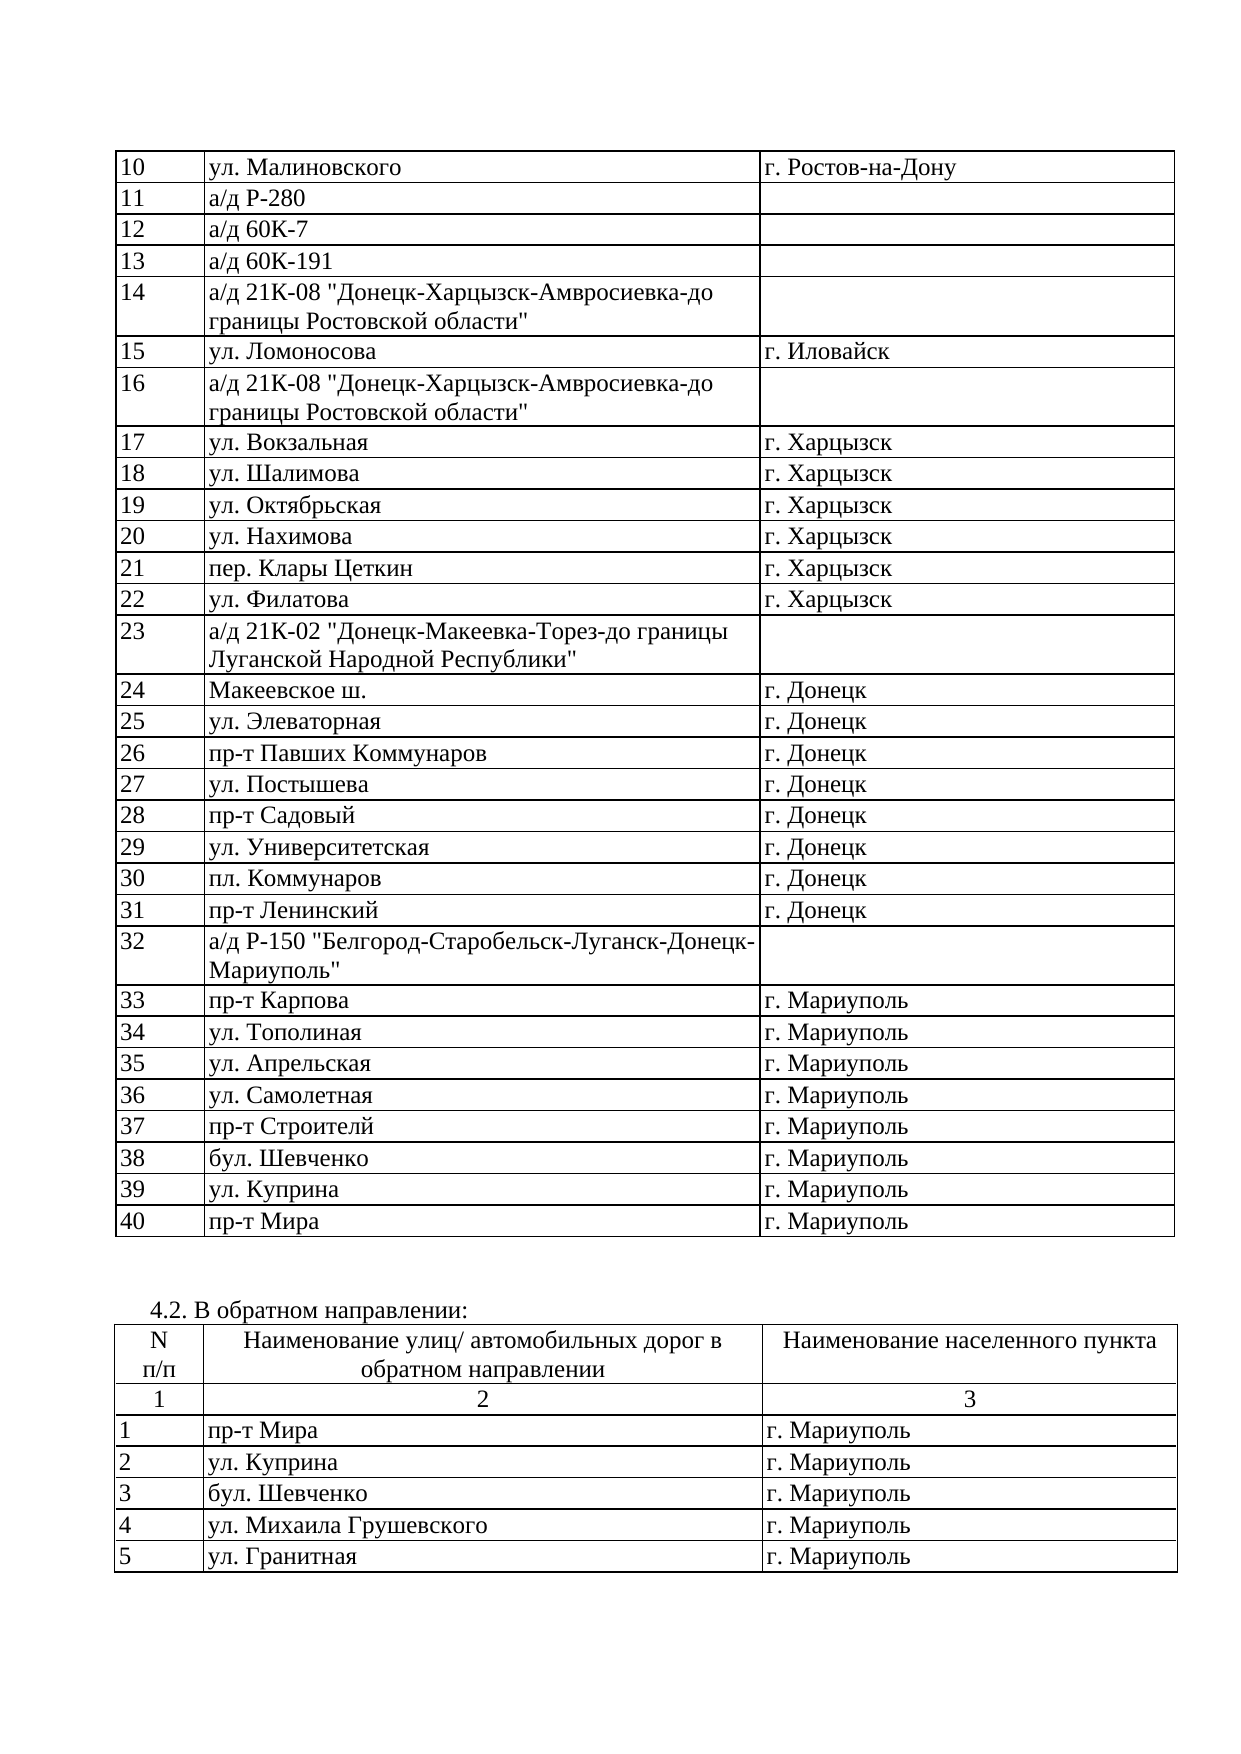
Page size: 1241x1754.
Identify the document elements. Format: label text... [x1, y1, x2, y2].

table_cell а/д 21К-08 "Донецк-Харцызск-Амвросиевка-до границы Ростовской области" [205, 368, 759, 425]
table_cell 29 [117, 832, 204, 862]
table_cell г. Донецк [761, 801, 1174, 831]
table_cell 31 [117, 895, 204, 925]
table_cell г. Донецк [761, 769, 1174, 799]
table_cell 2 [204, 1384, 762, 1414]
table_cell 11 [117, 183, 204, 213]
table_cell ул. Шалимова [205, 458, 759, 488]
table_cell ул. Тополиная [205, 1017, 759, 1047]
table_cell 13 [117, 246, 204, 276]
table_cell 40 [117, 1206, 204, 1236]
table_cell 19 [117, 490, 204, 520]
table_cell г. Донецк [761, 895, 1174, 925]
table_cell г. Мариуполь [763, 1414, 1177, 1445]
table_cell г. Мариуполь [761, 1048, 1174, 1078]
table_cell 14 [117, 277, 204, 335]
table_cell 16 [117, 368, 204, 425]
table_cell ул. Самолетная [205, 1080, 759, 1110]
table_cell [761, 183, 1174, 213]
table_cell г. Иловайск [761, 337, 1174, 366]
table_cell 25 [117, 706, 204, 736]
table_cell 23 [117, 616, 204, 673]
table_cell 5 [115, 1541, 203, 1571]
table_cell 38 [117, 1143, 204, 1173]
table_cell 3 [763, 1383, 1177, 1414]
table_cell ул. Октябрьская [205, 490, 759, 520]
table_cell г. Мариуполь [763, 1477, 1177, 1508]
table_cell ул. Университетская [205, 832, 759, 862]
table_cell г. Харцызск [761, 490, 1174, 520]
table_cell г. Мариуполь [761, 1017, 1174, 1047]
table_cell [761, 246, 1174, 276]
table_cell г. Харцызск [761, 521, 1174, 551]
table_header Наименование улиц/ автомобильных дорог в обратном направлении [204, 1325, 762, 1382]
table_cell 37 [117, 1111, 204, 1141]
table_cell пр-т Павших Коммунаров [205, 738, 759, 768]
table_cell 27 [117, 769, 204, 799]
table_header Наименование населенного пункта [763, 1325, 1177, 1382]
table_cell г. Донецк [761, 832, 1174, 862]
table_cell г. Донецк [761, 738, 1174, 768]
table_cell 12 [117, 215, 204, 244]
table_cell г. Мариуполь [761, 1143, 1174, 1173]
table_cell 30 [117, 864, 204, 893]
table_cell г. Мариуполь [763, 1508, 1177, 1540]
table_cell [761, 277, 1174, 335]
table_cell 1 [115, 1415, 203, 1445]
table_cell 22 [117, 584, 204, 614]
table_cell г. Харцызск [761, 584, 1174, 614]
table_cell ул. Малиновского [205, 152, 759, 181]
table_cell г. Донецк [761, 864, 1174, 893]
table_header N п/п [115, 1325, 203, 1382]
table_cell [761, 215, 1174, 244]
table_cell Макеевское ш. [205, 675, 759, 705]
table_cell г. Мариуполь [761, 1206, 1174, 1236]
table_cell г. Мариуполь [763, 1540, 1177, 1571]
table_cell пр-т Карпова [205, 986, 759, 1015]
table_cell ул. Филатова [205, 584, 759, 614]
table_cell 1 [115, 1384, 203, 1414]
table_cell 32 [117, 927, 204, 984]
table_cell г. Харцызск [761, 427, 1174, 457]
table_cell 15 [117, 337, 204, 366]
table_cell [761, 927, 1174, 984]
table_cell 3 [115, 1478, 203, 1508]
table_cell 10 [117, 152, 204, 181]
table_cell ул. Куприна [205, 1174, 759, 1204]
table_cell 36 [117, 1080, 204, 1110]
table_cell ул. Постышева [205, 769, 759, 799]
table_cell пл. Коммунаров [205, 864, 759, 893]
table_cell г. Мариуполь [763, 1445, 1177, 1477]
table_cell г. Мариуполь [761, 986, 1174, 1015]
text 4.2. В обратном направлении: [150, 1295, 1090, 1323]
table_cell пр-т Мира [204, 1416, 762, 1445]
table_cell г. Харцызск [761, 553, 1174, 583]
table_cell 24 [117, 675, 204, 705]
table_cell 2 [115, 1446, 203, 1477]
table_cell 18 [117, 458, 204, 488]
table_cell 35 [117, 1048, 204, 1078]
table_cell а/д 21К-08 "Донецк-Харцызск-Амвросиевка-до границы Ростовской области" [205, 277, 759, 335]
table_cell 20 [117, 521, 204, 551]
table_cell ул. Апрельская [205, 1048, 759, 1078]
table_cell г. Мариуполь [761, 1080, 1174, 1110]
table_cell ул. Куприна [204, 1447, 762, 1477]
table_cell пр-т Строителй [205, 1111, 759, 1141]
table_cell пер. Клары Цеткин [205, 553, 759, 583]
table_cell а/д 60К-7 [205, 215, 759, 244]
table_cell 26 [117, 738, 204, 768]
table_cell пр-т Мира [205, 1206, 759, 1236]
table_cell 33 [117, 986, 204, 1015]
table_cell 28 [117, 801, 204, 831]
table_cell а/д 60К-191 [205, 246, 759, 276]
table_cell г. Мариуполь [761, 1174, 1174, 1204]
table_cell 17 [117, 427, 204, 457]
table_cell 4 [115, 1509, 203, 1540]
table_cell 34 [117, 1017, 204, 1047]
table_cell бул. Шевченко [205, 1143, 759, 1173]
table_cell г. Харцызск [761, 458, 1174, 488]
table_cell ул. Михаила Грушевского [204, 1510, 762, 1540]
table_cell а/д Р-280 [205, 183, 759, 213]
table_cell г. Мариуполь [761, 1111, 1174, 1141]
table_cell [761, 368, 1174, 425]
table_cell пр-т Ленинский [205, 895, 759, 925]
table_cell а/д Р-150 "Белгород-Старобельск-Луганск-Донецк-Мариуполь" [205, 927, 759, 984]
table_cell [761, 616, 1174, 673]
table_cell г. Ростов-на-Дону [761, 152, 1174, 181]
table_cell г. Донецк [761, 706, 1174, 736]
table_cell ул. Ломоносова [205, 337, 759, 366]
table_cell ул. Вокзальная [205, 427, 759, 457]
table_cell 21 [117, 553, 204, 583]
table_cell 39 [117, 1174, 204, 1204]
table_cell ул. Нахимова [205, 521, 759, 551]
table_cell ул. Гранитная [204, 1541, 762, 1571]
table_cell г. Донецк [761, 675, 1174, 705]
table_cell бул. Шевченко [204, 1478, 762, 1508]
table_cell ул. Элеваторная [205, 706, 759, 736]
table_cell пр-т Садовый [205, 801, 759, 831]
table_cell а/д 21К-02 "Донецк-Макеевка-Торез-до границы Луганской Народной Республики" [205, 616, 759, 673]
